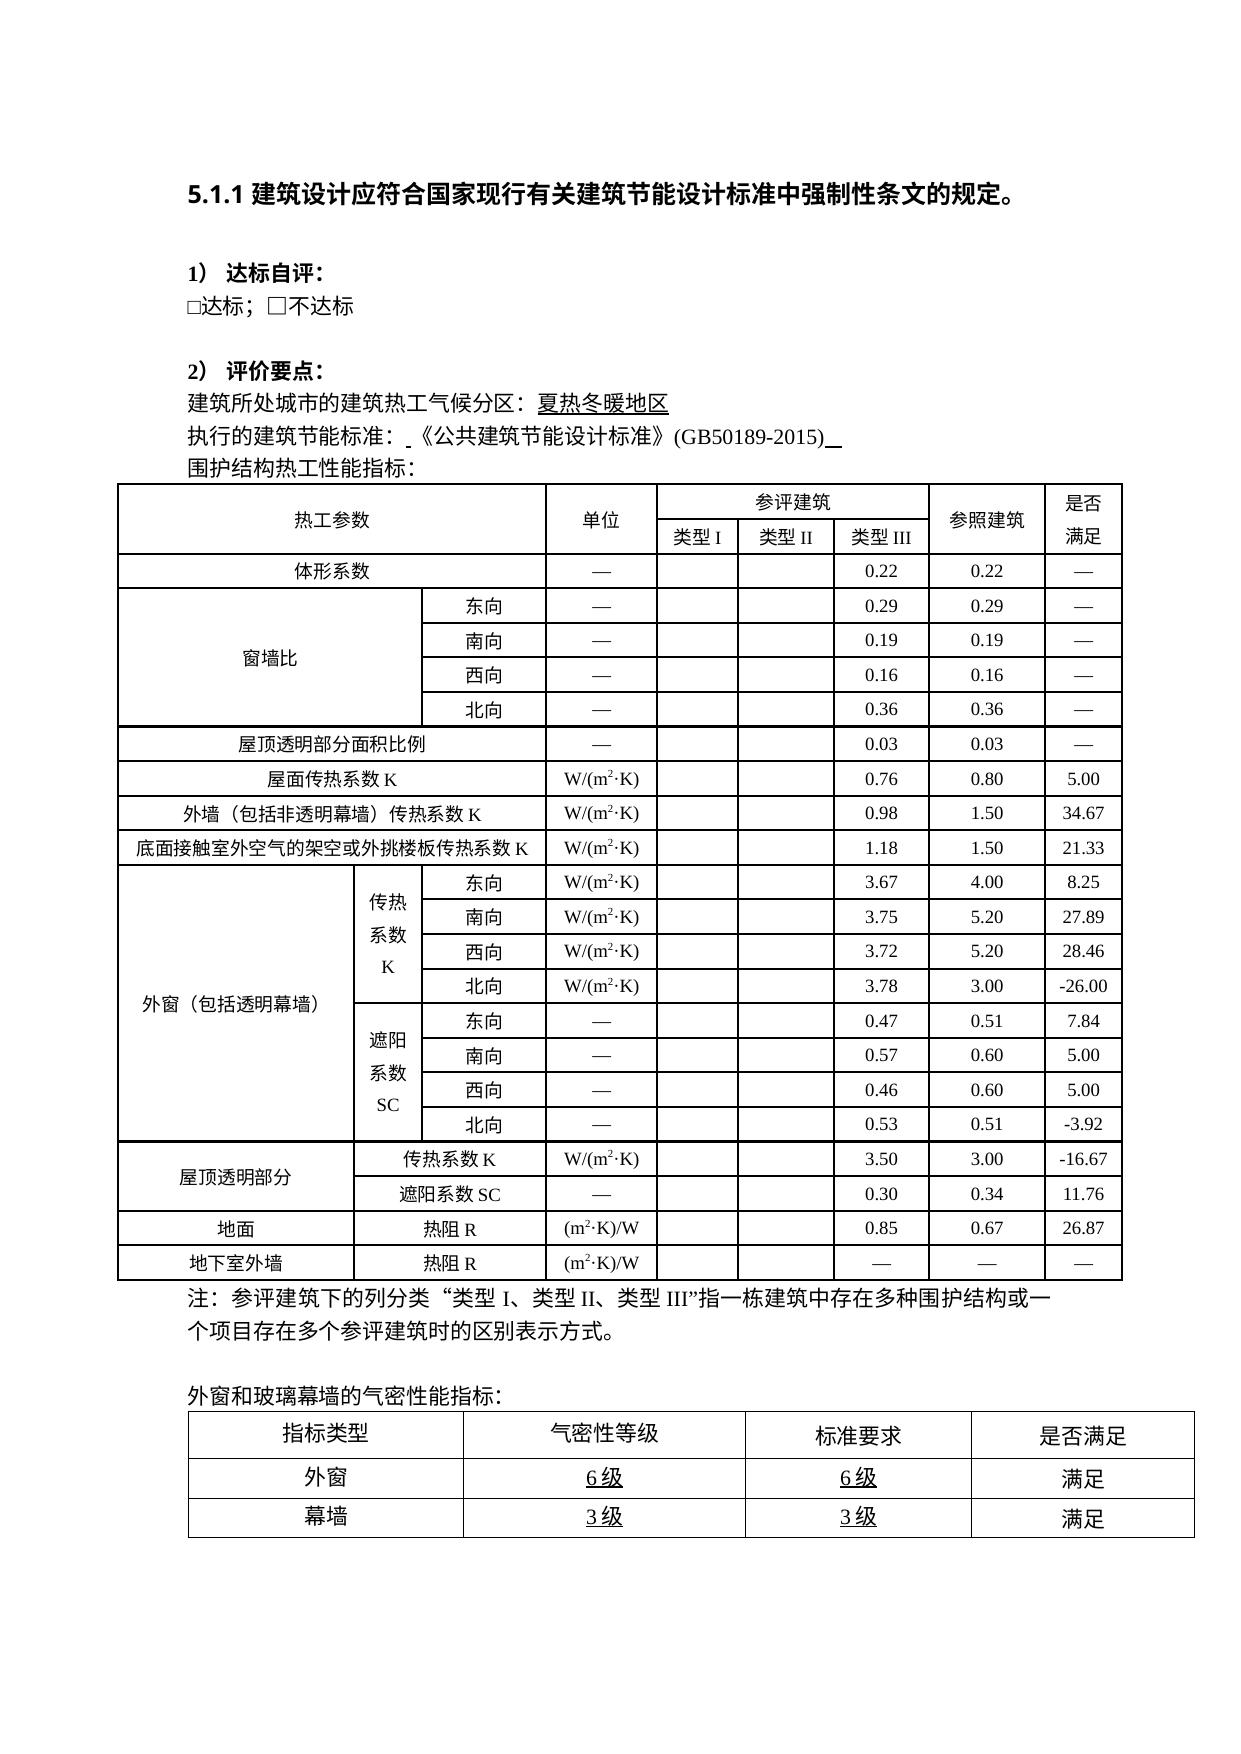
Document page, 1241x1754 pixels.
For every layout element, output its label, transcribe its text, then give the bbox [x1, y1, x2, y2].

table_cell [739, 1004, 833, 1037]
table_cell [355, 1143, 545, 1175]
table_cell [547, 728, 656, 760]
list 评价要点： [187, 353, 1053, 386]
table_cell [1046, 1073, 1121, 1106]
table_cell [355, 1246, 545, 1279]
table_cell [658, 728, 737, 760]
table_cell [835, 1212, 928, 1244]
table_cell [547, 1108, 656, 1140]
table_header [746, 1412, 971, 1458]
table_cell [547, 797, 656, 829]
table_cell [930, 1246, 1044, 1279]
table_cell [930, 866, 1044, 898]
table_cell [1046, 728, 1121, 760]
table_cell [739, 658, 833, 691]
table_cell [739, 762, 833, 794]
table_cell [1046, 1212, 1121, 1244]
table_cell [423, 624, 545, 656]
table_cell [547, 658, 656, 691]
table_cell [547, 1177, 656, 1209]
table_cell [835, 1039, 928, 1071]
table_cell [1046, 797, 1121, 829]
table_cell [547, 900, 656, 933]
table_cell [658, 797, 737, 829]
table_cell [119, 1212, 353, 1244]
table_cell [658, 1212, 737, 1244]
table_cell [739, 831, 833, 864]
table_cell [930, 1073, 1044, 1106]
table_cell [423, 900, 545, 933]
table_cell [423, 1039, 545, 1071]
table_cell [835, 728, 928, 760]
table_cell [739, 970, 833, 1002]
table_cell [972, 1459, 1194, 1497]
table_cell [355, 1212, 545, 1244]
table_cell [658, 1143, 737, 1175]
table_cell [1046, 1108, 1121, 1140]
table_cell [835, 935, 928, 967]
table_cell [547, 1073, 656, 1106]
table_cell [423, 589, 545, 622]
text 执行的建筑节能标准： 《公共建筑节能设计标准》(GB50189-2015) [187, 418, 1053, 451]
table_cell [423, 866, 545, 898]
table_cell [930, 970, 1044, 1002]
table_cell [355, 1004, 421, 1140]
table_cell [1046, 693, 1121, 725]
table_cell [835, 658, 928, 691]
text 注：参评建筑下的列分类“类型I、类型II、类型III”指一栋建筑中存在多种围护结构或一个项目存在多个参评建筑时的区别表示方式。 [187, 1281, 1053, 1346]
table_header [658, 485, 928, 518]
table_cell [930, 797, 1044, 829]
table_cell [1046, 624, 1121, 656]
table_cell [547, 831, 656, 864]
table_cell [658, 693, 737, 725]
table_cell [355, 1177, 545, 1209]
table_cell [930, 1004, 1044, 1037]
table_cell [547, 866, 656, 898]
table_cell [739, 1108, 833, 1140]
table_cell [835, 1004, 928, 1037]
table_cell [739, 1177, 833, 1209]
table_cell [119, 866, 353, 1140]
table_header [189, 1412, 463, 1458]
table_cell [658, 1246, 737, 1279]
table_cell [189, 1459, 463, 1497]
text 围护结构热工性能指标： [187, 451, 1053, 483]
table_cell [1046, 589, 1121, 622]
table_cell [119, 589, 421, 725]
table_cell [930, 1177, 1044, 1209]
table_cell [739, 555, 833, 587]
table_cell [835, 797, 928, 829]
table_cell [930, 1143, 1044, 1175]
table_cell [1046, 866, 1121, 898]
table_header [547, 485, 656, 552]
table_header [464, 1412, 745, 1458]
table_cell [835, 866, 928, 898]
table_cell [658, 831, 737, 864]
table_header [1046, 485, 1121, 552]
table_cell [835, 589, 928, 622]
text □达标；□不达标 [187, 288, 1053, 321]
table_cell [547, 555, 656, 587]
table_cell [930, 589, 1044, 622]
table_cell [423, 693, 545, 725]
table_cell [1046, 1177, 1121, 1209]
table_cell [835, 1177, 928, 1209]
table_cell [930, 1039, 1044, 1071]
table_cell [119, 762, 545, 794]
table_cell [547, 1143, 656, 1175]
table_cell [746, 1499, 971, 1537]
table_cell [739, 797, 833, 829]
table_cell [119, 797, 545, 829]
text 建筑所处城市的建筑热工气候分区：夏热冬暖地区 [187, 386, 1053, 418]
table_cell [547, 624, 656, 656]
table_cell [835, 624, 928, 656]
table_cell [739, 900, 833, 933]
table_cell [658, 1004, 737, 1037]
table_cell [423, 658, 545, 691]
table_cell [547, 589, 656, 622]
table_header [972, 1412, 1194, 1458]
subtitle 5.1.1 建筑设计应符合国家现行有关建筑节能设计标准中强制性条文的规定。 [187, 174, 1053, 211]
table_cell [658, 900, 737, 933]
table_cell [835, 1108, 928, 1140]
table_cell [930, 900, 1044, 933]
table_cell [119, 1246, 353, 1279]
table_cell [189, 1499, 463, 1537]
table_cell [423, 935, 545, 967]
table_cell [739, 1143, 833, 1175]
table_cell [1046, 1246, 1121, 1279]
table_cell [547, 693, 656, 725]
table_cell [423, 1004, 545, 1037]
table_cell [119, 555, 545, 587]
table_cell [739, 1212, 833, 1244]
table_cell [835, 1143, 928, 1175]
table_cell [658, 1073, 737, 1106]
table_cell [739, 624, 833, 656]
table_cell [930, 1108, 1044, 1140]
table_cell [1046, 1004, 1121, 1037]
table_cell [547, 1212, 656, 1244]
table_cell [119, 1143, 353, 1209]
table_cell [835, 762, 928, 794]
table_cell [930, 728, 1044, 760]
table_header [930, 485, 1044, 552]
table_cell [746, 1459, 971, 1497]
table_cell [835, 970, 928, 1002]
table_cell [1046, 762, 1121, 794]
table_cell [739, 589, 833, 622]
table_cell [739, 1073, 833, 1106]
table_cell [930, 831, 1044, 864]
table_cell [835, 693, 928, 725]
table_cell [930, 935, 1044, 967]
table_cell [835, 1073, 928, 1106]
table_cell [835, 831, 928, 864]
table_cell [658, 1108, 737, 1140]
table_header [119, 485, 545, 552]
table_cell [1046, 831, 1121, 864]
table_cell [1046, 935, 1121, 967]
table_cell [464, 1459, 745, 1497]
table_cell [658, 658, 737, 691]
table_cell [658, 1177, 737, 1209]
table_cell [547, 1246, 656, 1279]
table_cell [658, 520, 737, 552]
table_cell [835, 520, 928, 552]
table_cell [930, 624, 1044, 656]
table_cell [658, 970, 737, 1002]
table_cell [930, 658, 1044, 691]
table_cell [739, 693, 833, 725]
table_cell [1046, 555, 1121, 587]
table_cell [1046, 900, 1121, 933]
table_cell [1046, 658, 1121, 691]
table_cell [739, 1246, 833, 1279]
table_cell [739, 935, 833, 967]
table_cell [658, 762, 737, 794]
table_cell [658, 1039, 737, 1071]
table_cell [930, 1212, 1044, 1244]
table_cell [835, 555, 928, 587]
text 外窗和玻璃幕墙的气密性能指标： [187, 1378, 1053, 1411]
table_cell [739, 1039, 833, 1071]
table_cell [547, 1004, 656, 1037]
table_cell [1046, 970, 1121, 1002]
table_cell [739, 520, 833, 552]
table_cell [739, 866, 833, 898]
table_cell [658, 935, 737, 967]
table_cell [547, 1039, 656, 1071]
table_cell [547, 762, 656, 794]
list 达标自评： [187, 256, 1053, 288]
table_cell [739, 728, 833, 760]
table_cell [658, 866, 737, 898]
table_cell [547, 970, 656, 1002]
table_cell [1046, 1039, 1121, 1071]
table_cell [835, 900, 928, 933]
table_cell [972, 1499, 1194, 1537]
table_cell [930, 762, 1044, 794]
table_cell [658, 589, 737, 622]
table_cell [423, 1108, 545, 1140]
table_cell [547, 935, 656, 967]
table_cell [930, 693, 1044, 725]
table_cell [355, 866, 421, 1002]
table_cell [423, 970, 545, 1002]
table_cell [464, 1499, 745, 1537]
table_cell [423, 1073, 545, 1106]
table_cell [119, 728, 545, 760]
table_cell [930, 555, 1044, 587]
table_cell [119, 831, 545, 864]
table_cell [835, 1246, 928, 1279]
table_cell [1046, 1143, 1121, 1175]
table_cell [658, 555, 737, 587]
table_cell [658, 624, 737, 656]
